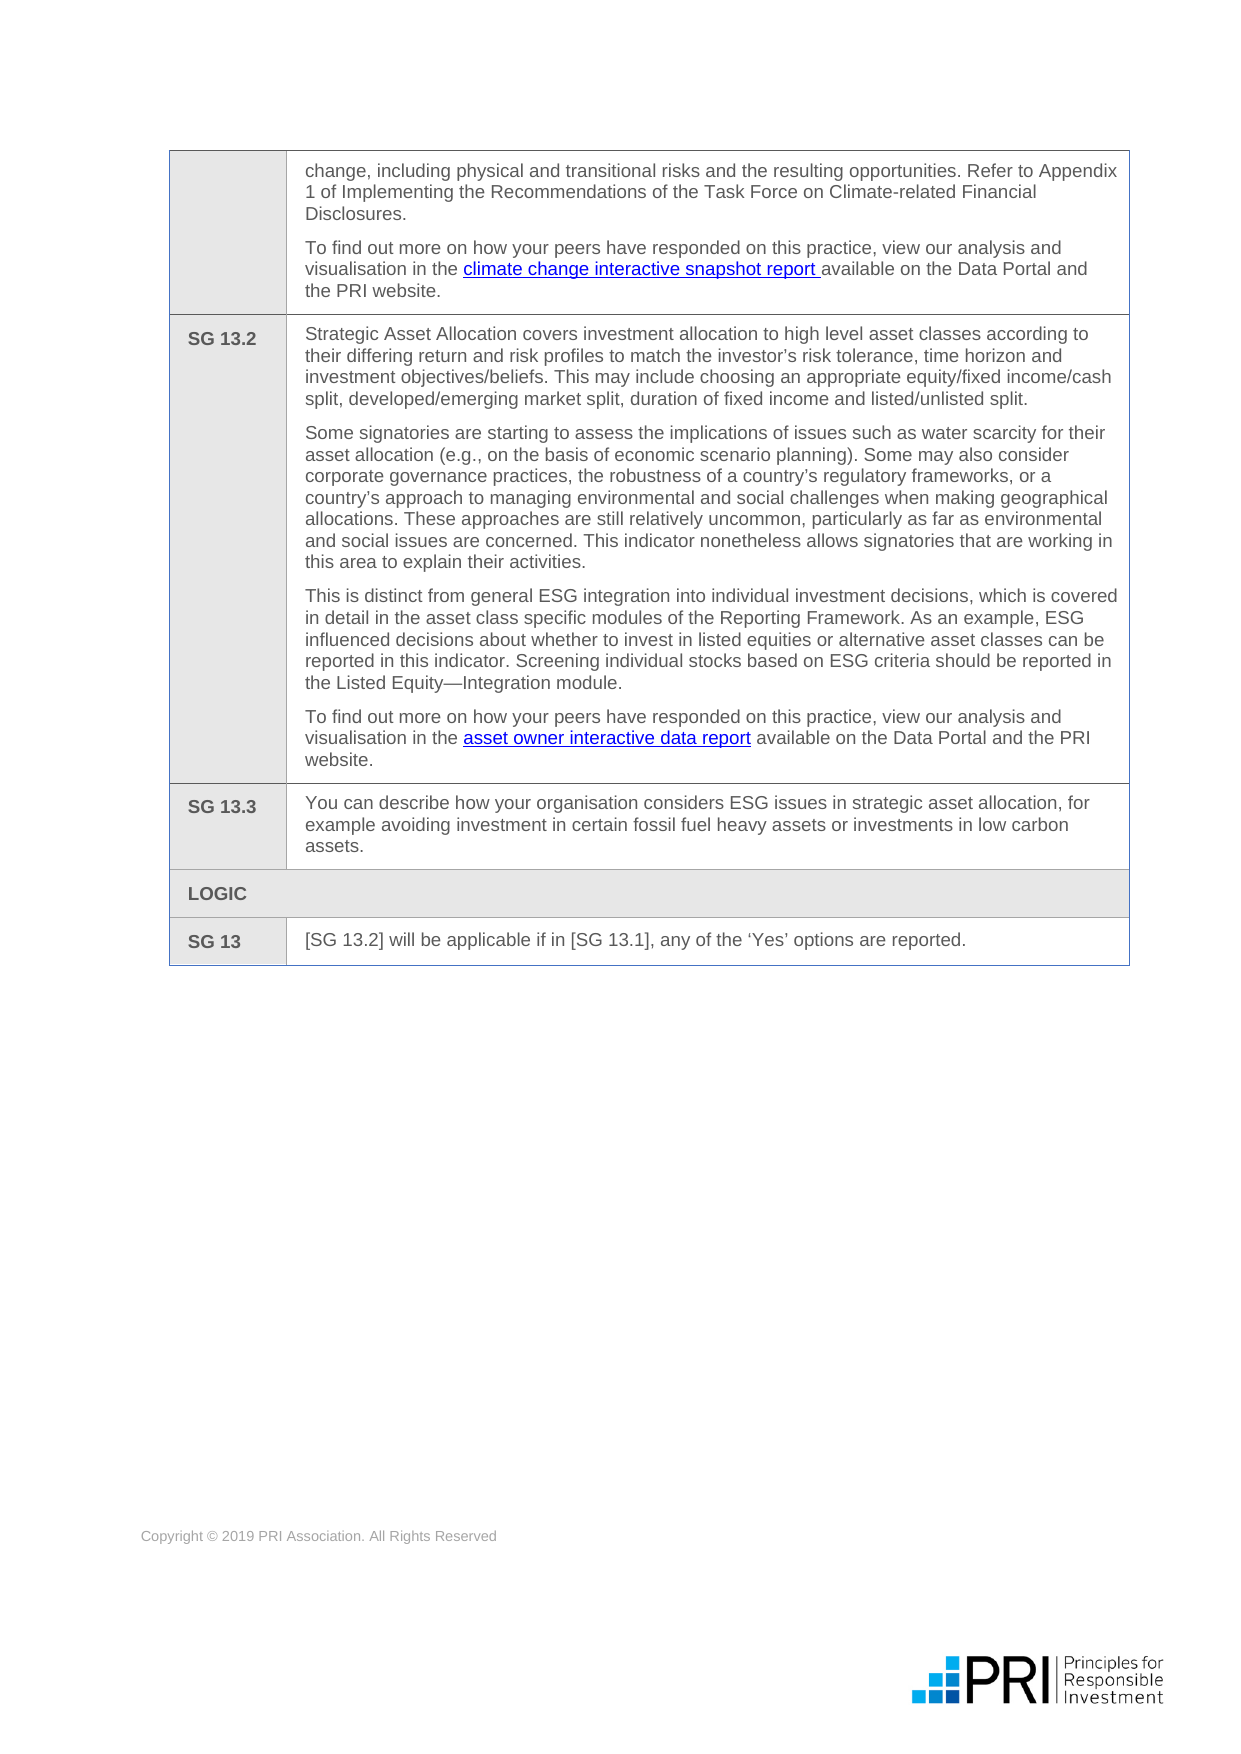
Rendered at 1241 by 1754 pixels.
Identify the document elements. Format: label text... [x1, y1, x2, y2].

table_cell SG 13.1 [170, 151, 286, 314]
table_cell [SG 13.2] will be applicable if in [SG 13.1], any of the ‘Yes’ options are reported. [287, 918, 1129, 964]
table_cell You can describe how your organisation considers ESG issues in strategic asset allocation, for example avoiding investment in certain fossil fuel heavy assets or investments in low carbon assets. [287, 784, 1129, 869]
table_cell LOGIC [170, 870, 1129, 917]
table_cell SG 13.3 [170, 784, 286, 869]
table_cell SG 13 [170, 918, 286, 964]
table_cell Strategic Asset Allocation covers investment allocation to high level asset classes according to their differing return and risk profiles to match the investor’s risk tolerance, time horizon and investment objectives/beliefs. This may include choosing an appropriate equity/fixed income/cash split, developed/emerging market split, duration of fixed income and listed/unlisted split. Some signatories are starting to assess the implications of issues such as water scarcity for their asset allocation (e.g., on the basis of economic scenario planning). Some may also consider corporate governance practices, the robustness of a country’s regulatory frameworks, or a country’s approach to managing environmental and social challenges when making geographical allocations. These approaches are still relatively uncommon, particularly as far as environmental and social issues are concerned. This indicator nonetheless allows signatories that are working in this area to explain their activities. This is distinct from general ESG integration into individual investment decisions, which is covered in detail in the asset class specific modules of the Reporting Framework. As an example, ESG influenced decisions about whether to invest in listed equities or alternative asset classes can be reported in this indicator. Screening individual stocks based on ESG criteria should be reported in the Listed Equity—Integration module. To find out more on how your peers have responded on this practice, view our analysis and visualisation in the asset owner interactive data report available on the Data Portal and the PRI website. [287, 315, 1129, 783]
table_cell SG 13.2 [170, 315, 286, 783]
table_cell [287, 151, 1129, 314]
picture [616, 1581, 1241, 1754]
